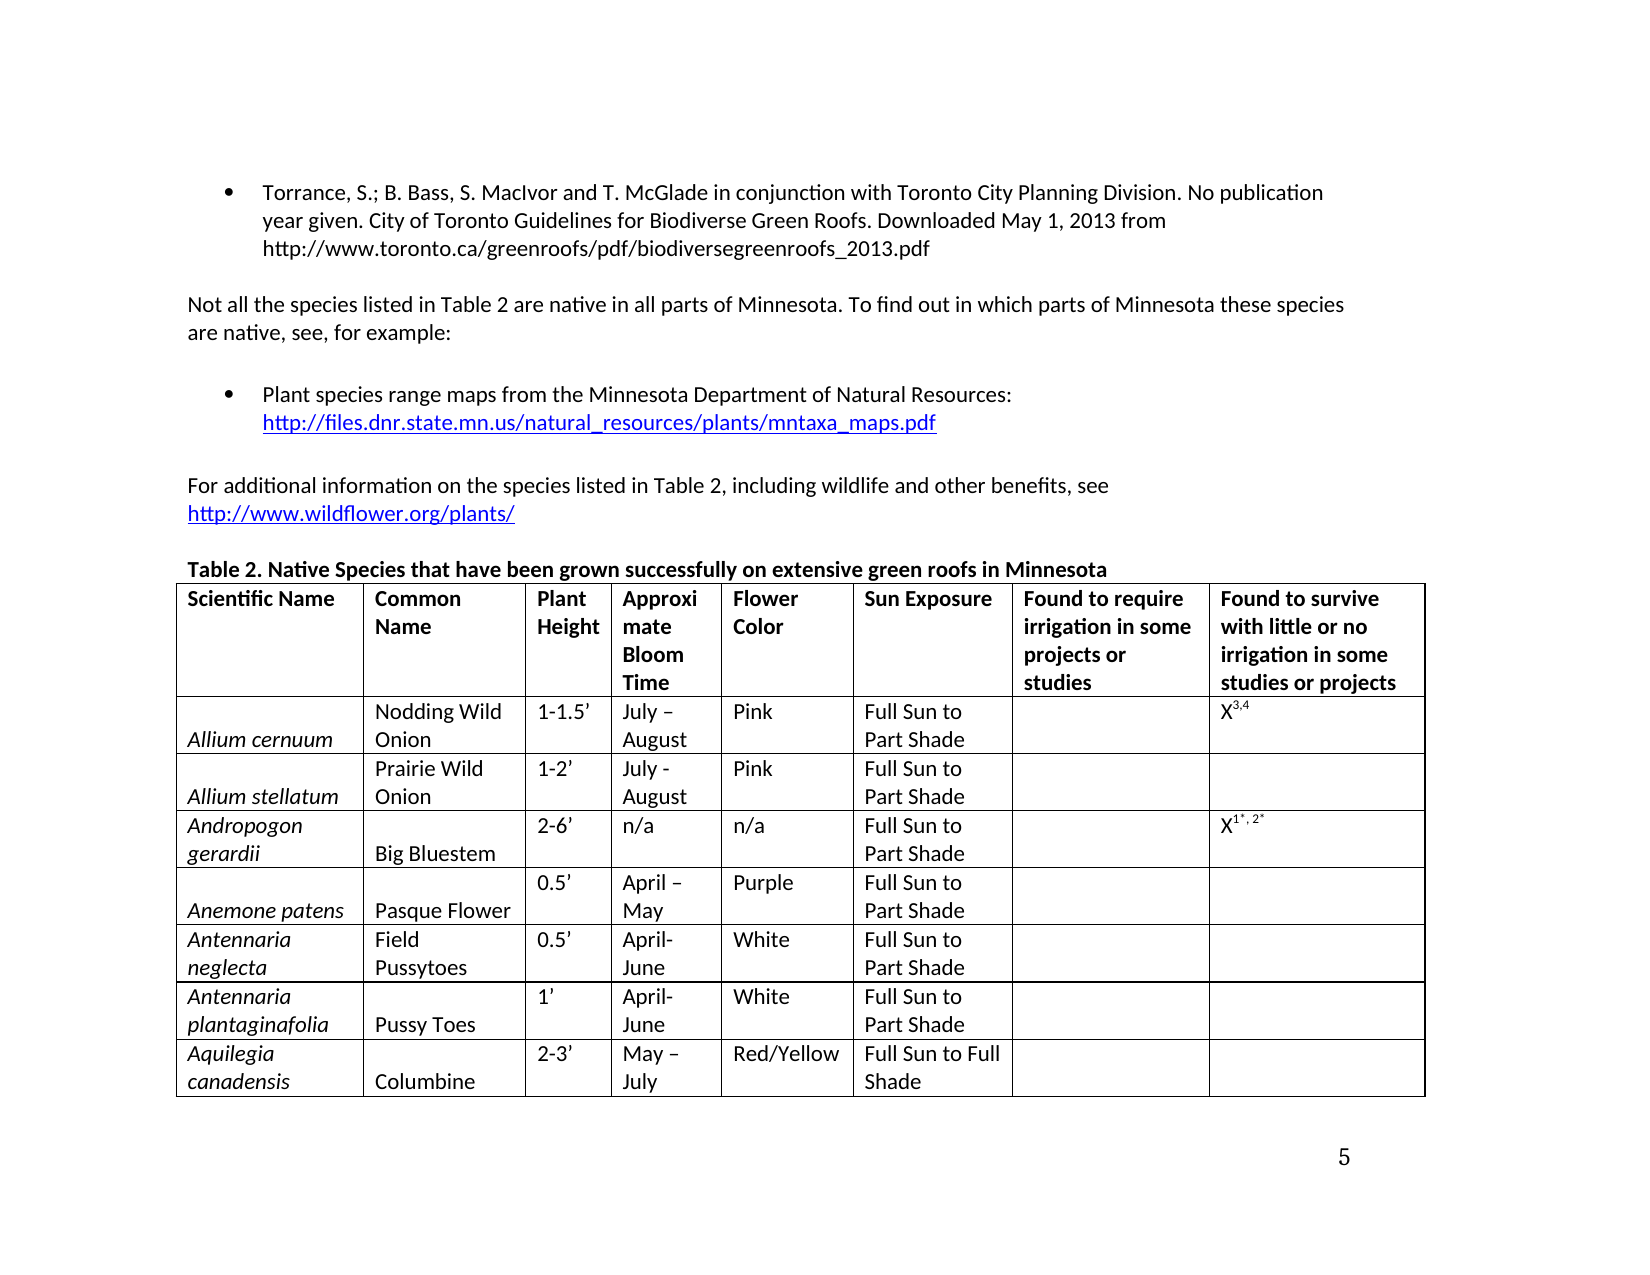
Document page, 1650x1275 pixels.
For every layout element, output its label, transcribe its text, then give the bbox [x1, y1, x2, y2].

table_cell 2-6’ [526, 811, 611, 867]
table_cell Full Sun to Full Shade [854, 1040, 1012, 1096]
table_cell 1’ [526, 983, 611, 1038]
table_cell Purple [722, 868, 853, 924]
table_cell July – August [612, 697, 721, 753]
table_header Found to survive with little or no irrigation in some studies or projects [1210, 584, 1424, 696]
table_cell 1-2’ [526, 754, 611, 810]
table_cell Prairie Wild Onion [364, 754, 525, 810]
table_header Common Name [364, 584, 525, 696]
table_cell [1013, 868, 1209, 924]
table_header Found to require irrigation in some projects or studies [1013, 584, 1209, 696]
table_cell White [722, 983, 853, 1038]
table_cell Full Sun to Part Shade [854, 697, 1012, 753]
table_cell [1210, 868, 1424, 924]
table_cell [1210, 1040, 1424, 1096]
table_cell Field Pussytoes [364, 925, 525, 981]
table_cell [1013, 925, 1209, 981]
table_cell 0.5’ [526, 925, 611, 981]
table_cell 2-3’ [526, 1040, 611, 1096]
table_cell [1013, 983, 1209, 1038]
table_cell Big Bluestem [364, 811, 525, 867]
table_cell Aquilegia canadensis [177, 1040, 363, 1096]
table_cell Pussy Toes [364, 983, 525, 1038]
text Table 2. Native Species that have been grown successfully on extensive green roofs in Minnesota [187, 555, 1350, 583]
table_cell X1*, 2* [1210, 811, 1424, 867]
table_cell Pink [722, 754, 853, 810]
table_cell Full Sun to Part Shade [854, 983, 1012, 1038]
table_cell Pasque Flower [364, 868, 525, 924]
table_cell May – July [612, 1040, 721, 1096]
table_cell [1210, 925, 1424, 981]
table_header Flower Color [722, 584, 853, 696]
table_header Sun Exposure [854, 584, 1012, 696]
text Not all the species listed in Table 2 are native in all parts of Minnesota. To find out in which parts of Minnesota these species are native, see, for example: [187, 290, 1350, 346]
table_cell Columbine [364, 1040, 525, 1096]
table_cell Nodding Wild Onion [364, 697, 525, 753]
table_cell April – May [612, 868, 721, 924]
table_cell 1-1.5’ [526, 697, 611, 753]
text For additional information on the species listed in Table 2, including wildlife and other benefits, see [187, 471, 1350, 499]
table_cell White [722, 925, 853, 981]
table_cell 0.5’ [526, 868, 611, 924]
table_cell Anemone patens [177, 868, 363, 924]
table_cell X3,4 [1210, 697, 1424, 753]
table_cell Pink [722, 697, 853, 753]
table_cell Full Sun to Part Shade [854, 925, 1012, 981]
list Torrance, S.; B. Bass, S. MacIvor and T. McGlade in conjunction with Toronto City Planning Division. No publication year given. City of Toronto Guidelines for Biodiverse Green Roofs. Downloaded May 1, 2013 from http://www.toronto.ca/greenroofs/pdf/biodiversegreenroofs_2013.pdf [225, 178, 1350, 262]
table_cell Allium cernuum [177, 697, 363, 753]
table_cell [1210, 754, 1424, 810]
table_cell Full Sun to Part Shade [854, 868, 1012, 924]
table_cell Full Sun to Part Shade [854, 811, 1012, 867]
table_header Scientific Name [177, 584, 363, 696]
table_cell [1013, 754, 1209, 810]
table_cell April-June [612, 925, 721, 981]
table_cell [1013, 811, 1209, 867]
table_cell Andropogon gerardii [177, 811, 363, 867]
table_cell n/a [612, 811, 721, 867]
table_cell Antennaria neglecta [177, 925, 363, 981]
table_header Approximate Bloom Time [612, 584, 721, 696]
table_cell [1013, 697, 1209, 753]
table_cell July - August [612, 754, 721, 810]
table_cell [1210, 983, 1424, 1038]
list Plant species range maps from the Minnesota Department of Natural Resources: http://files.dnr.state.mn.us/natural_resources/plants/mntaxa_maps.pdf [225, 380, 1350, 436]
table_cell [1013, 1040, 1209, 1096]
table_header Plant Height [526, 584, 611, 696]
table_cell Full Sun to Part Shade [854, 754, 1012, 810]
table_cell n/a [722, 811, 853, 867]
text http://www.wildflower.org/plants/ [187, 499, 1350, 527]
table_cell April-June [612, 983, 721, 1038]
table_cell Red/Yellow [722, 1040, 853, 1096]
table_cell Antennaria plantaginafolia [177, 983, 363, 1038]
table_cell Allium stellatum [177, 754, 363, 810]
